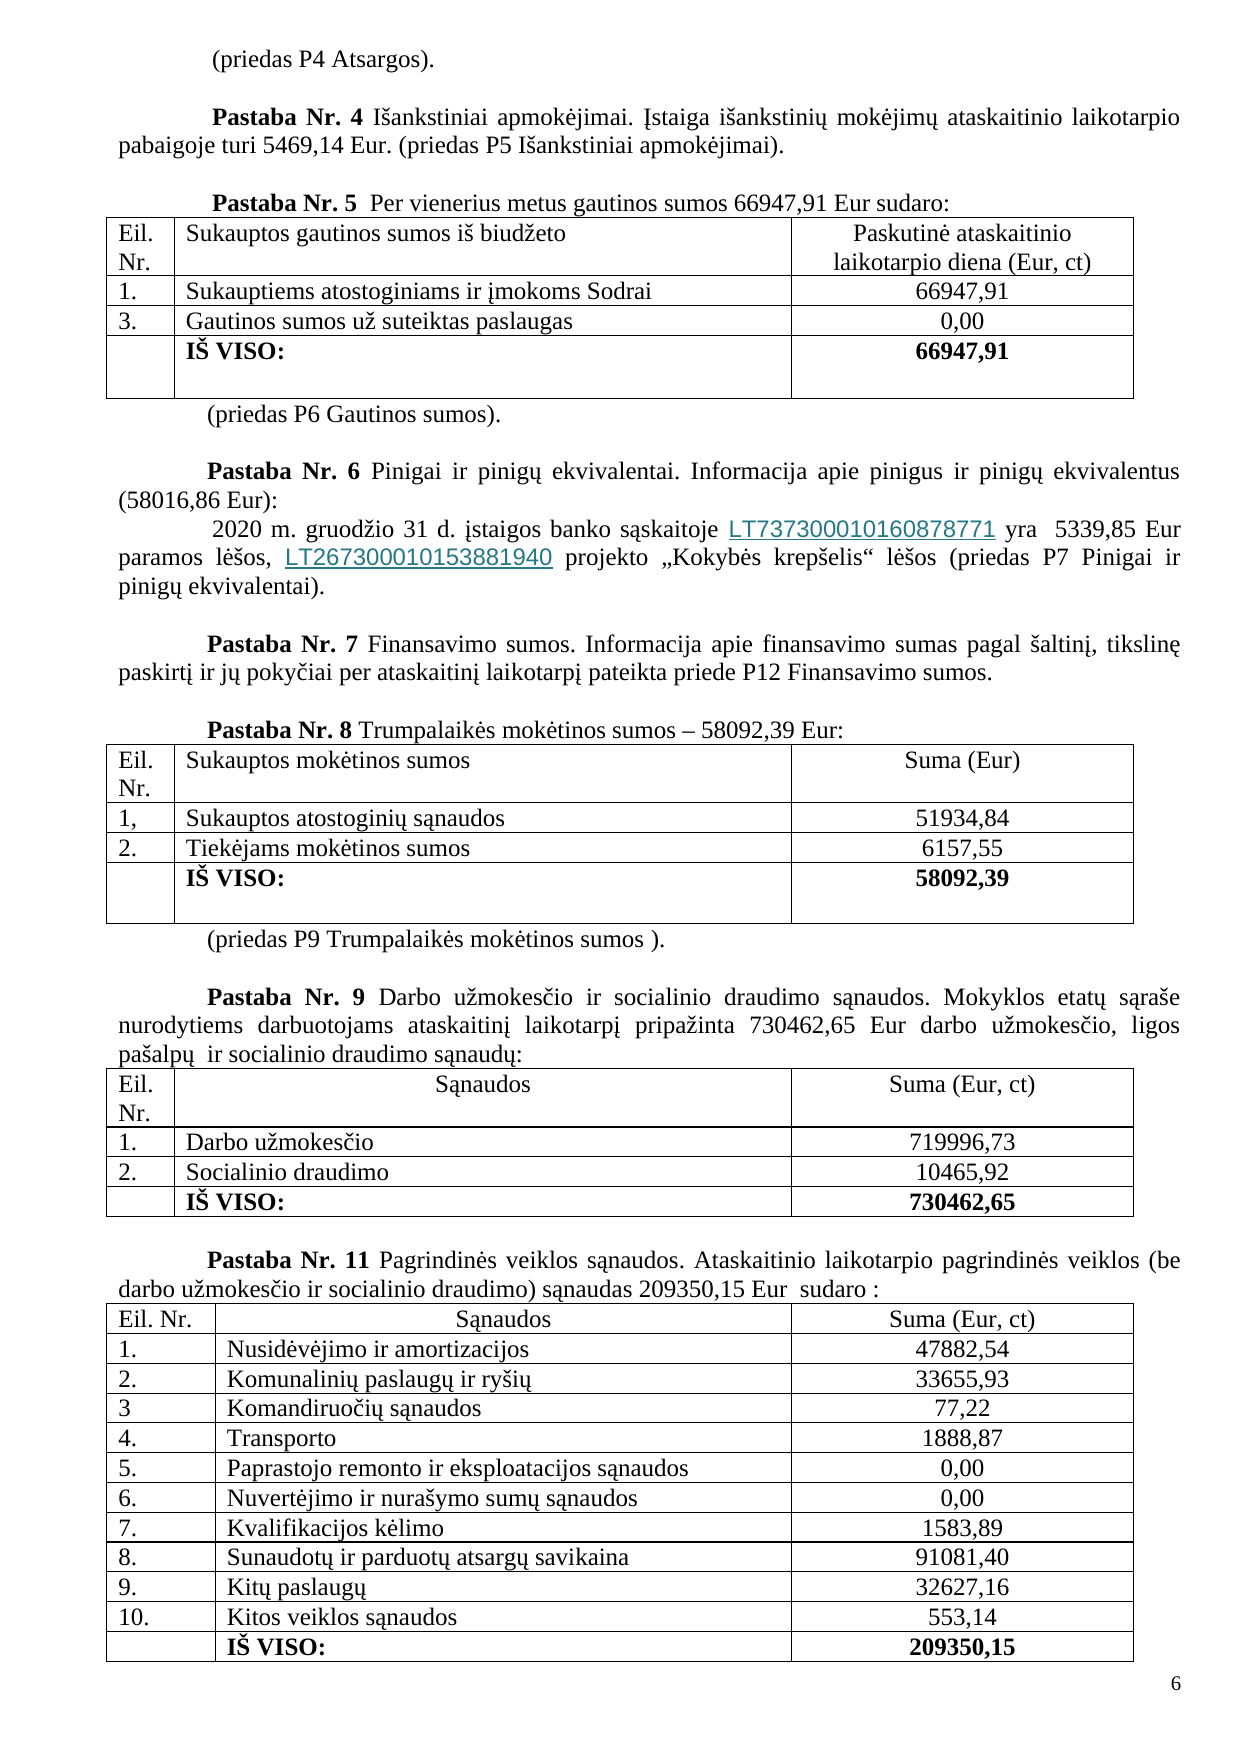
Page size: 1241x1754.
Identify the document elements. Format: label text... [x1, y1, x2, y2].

table_cell 7. [107, 1513, 215, 1541]
table_cell Tiekėjams mokėtinos sumos [175, 833, 791, 862]
table_cell [107, 336, 174, 398]
table_cell 32627,16 [792, 1572, 1133, 1601]
table_cell 719996,73 [792, 1128, 1133, 1156]
text 2020 m. gruodžio 31 d. įstaigos banko sąskaitoje LT737300010160878771 yra 5339,85 Eur paramos lėšos, LT267300010153881940 projekto „Kokybės krepšelis“ lėšos (priedas P7 Pinigai ir pinigų ekvivalentai). [118, 514, 1181, 600]
table_cell 9. [107, 1572, 215, 1601]
table_cell IŠ VISO: [175, 336, 791, 398]
text Pastaba Nr. 7 Finansavimo sumos. Informacija apie finansavimo sumas pagal šaltinį, tikslinę paskirtį ir jų pokyčiai per ataskaitinį laikotarpį pateikta priede P12 Finansavimo sumos. [118, 629, 1181, 686]
text Pastaba Nr. 6 Pinigai ir pinigų ekvivalentai. Informacija apie pinigus ir pinigų ekvivalentus (58016,86 Eur): [118, 456, 1181, 514]
text (priedas P6 Gautinos sumos). [118, 399, 1181, 427]
text (priedas P4 Atsargos). [118, 44, 1181, 73]
table_cell 2. [107, 1364, 215, 1392]
table_header Sukauptos mokėtinos sumos [175, 745, 791, 802]
table_cell 3. [107, 306, 174, 335]
table_cell Komunalinių paslaugų ir ryšių [216, 1364, 791, 1392]
table_cell IŠ VISO: [216, 1632, 791, 1661]
table_cell 1. [107, 1128, 174, 1156]
table_header Sąnaudos [175, 1069, 791, 1126]
table_cell 33655,93 [792, 1364, 1133, 1392]
table_header Suma (Eur, ct) [792, 1069, 1133, 1126]
table_cell IŠ VISO: [175, 1187, 791, 1216]
table_cell 10465,92 [792, 1157, 1133, 1186]
table_cell 5. [107, 1453, 215, 1482]
table_header Eil. Nr. [107, 1304, 215, 1333]
table_cell 3 [107, 1394, 215, 1422]
table_cell 6157,55 [792, 833, 1133, 862]
table_cell [107, 863, 174, 923]
table_cell Paprastojo remonto ir eksploatacijos sąnaudos [216, 1453, 791, 1482]
table_cell 8. [107, 1543, 215, 1571]
table_cell 91081,40 [792, 1543, 1133, 1571]
text Pastaba Nr. 4 Išankstiniai apmokėjimai. Įstaiga išankstinių mokėjimų ataskaitinio laikotarpio pabaigoje turi 5469,14 Eur. (priedas P5 Išankstiniai apmokėjimai). [118, 102, 1181, 159]
table_header Sukauptos gautinos sumos iš biudžeto [175, 218, 791, 275]
table_cell IŠ VISO: [175, 863, 791, 923]
table_cell 1. [107, 276, 174, 305]
table_cell 6. [107, 1483, 215, 1512]
table_cell 0,00 [792, 1453, 1133, 1482]
table_cell 77,22 [792, 1394, 1133, 1422]
table_cell 1888,87 [792, 1423, 1133, 1452]
table_cell Kvalifikacijos kėlimo [216, 1513, 791, 1541]
table_cell 553,14 [792, 1602, 1133, 1631]
table_cell Nuvertėjimo ir nurašymo sumų sąnaudos [216, 1483, 791, 1512]
table_cell 10. [107, 1602, 215, 1631]
text (priedas P9 Trumpalaikės mokėtinos sumos ). [118, 924, 1181, 953]
table_cell 209350,15 [792, 1632, 1133, 1661]
table_cell 66947,91 [792, 336, 1133, 398]
table_cell [107, 1632, 215, 1661]
table_cell 1. [107, 1334, 215, 1363]
text Pastaba Nr. 8 Trumpalaikės mokėtinos sumos – 58092,39 Eur: [118, 715, 1181, 744]
table_cell 47882,54 [792, 1334, 1133, 1363]
table_cell Darbo užmokesčio [175, 1128, 791, 1156]
table_cell Sukauptos atostoginių sąnaudos [175, 803, 791, 832]
text Pastaba Nr. 9 Darbo užmokesčio ir socialinio draudimo sąnaudos. Mokyklos etatų sąraše nurodytiems darbuotojams ataskaitinį laikotarpį pripažinta 730462,65 Eur darbo užmokesčio, ligos pašalpų ir socialinio draudimo sąnaudų: [118, 982, 1181, 1068]
text Pastaba Nr. 5 Per vienerius metus gautinos sumos 66947,91 Eur sudaro: [118, 188, 1181, 217]
table_cell Sukauptiems atostoginiams ir įmokoms Sodrai [175, 276, 791, 305]
table_cell Gautinos sumos už suteiktas paslaugas [175, 306, 791, 335]
table_cell 2. [107, 833, 174, 862]
table_cell Sunaudotų ir parduotų atsargų savikaina [216, 1543, 791, 1571]
table_cell Komandiruočių sąnaudos [216, 1394, 791, 1422]
table_cell 66947,91 [792, 276, 1133, 305]
table_cell 1, [107, 803, 174, 832]
table_header Suma (Eur, ct) [792, 1304, 1133, 1333]
table_cell 4. [107, 1423, 215, 1452]
table_cell 0,00 [792, 1483, 1133, 1512]
table_header Paskutinė ataskaitinio laikotarpio diena (Eur, ct) [792, 218, 1133, 275]
table_header Sąnaudos [216, 1304, 791, 1333]
table_cell 730462,65 [792, 1187, 1133, 1216]
table_cell Kitos veiklos sąnaudos [216, 1602, 791, 1631]
text Pastaba Nr. 11 Pagrindinės veiklos sąnaudos. Ataskaitinio laikotarpio pagrindinės veiklos (be darbo užmokesčio ir socialinio draudimo) sąnaudas 209350,15 Eur sudaro : [118, 1246, 1181, 1303]
table_cell Nusidėvėjimo ir amortizacijos [216, 1334, 791, 1363]
table_cell 58092,39 [792, 863, 1133, 923]
table_cell Transporto [216, 1423, 791, 1452]
table_header Eil. Nr. [107, 1069, 174, 1126]
table_header Eil. Nr. [107, 218, 174, 275]
table_cell 51934,84 [792, 803, 1133, 832]
table_cell 2. [107, 1157, 174, 1186]
table_cell Socialinio draudimo [175, 1157, 791, 1186]
table_header Eil. Nr. [107, 745, 174, 802]
table_cell Kitų paslaugų [216, 1572, 791, 1601]
table_header Suma (Eur) [792, 745, 1133, 802]
table_cell 1583,89 [792, 1513, 1133, 1541]
table_cell [107, 1187, 174, 1216]
table_cell 0,00 [792, 306, 1133, 335]
